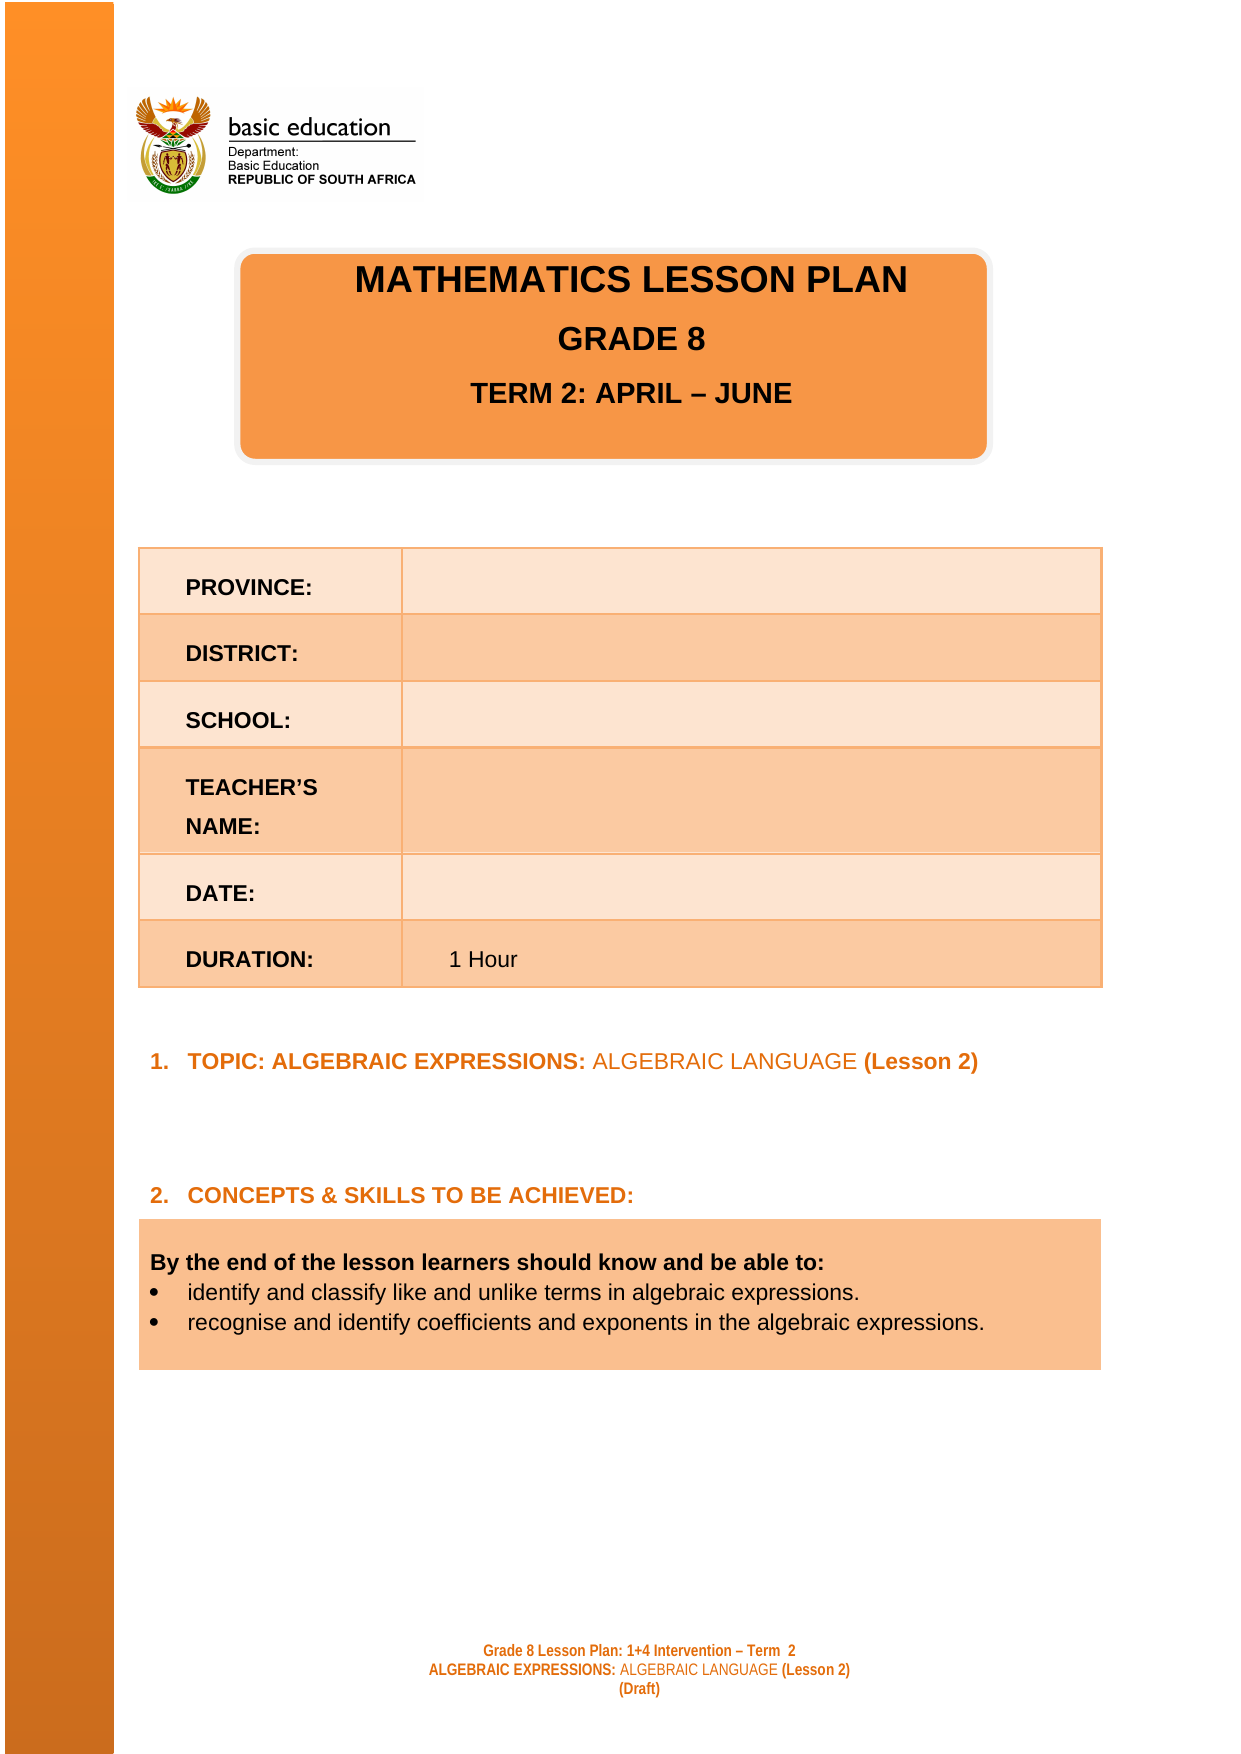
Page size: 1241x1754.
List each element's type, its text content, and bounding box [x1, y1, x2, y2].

table_header PROVINCE: [140, 549, 401, 613]
table_cell [403, 855, 1100, 919]
table_cell DISTRICT: [140, 615, 401, 680]
table_header [403, 549, 1100, 613]
table_cell [403, 749, 1100, 852]
table_header TOPIC: ALGEBRAIC EXPRESSIONS: ALGEBRAIC LANGUAGE (Lesson 2) [139, 1048, 1101, 1157]
table_cell DATE: [140, 855, 401, 919]
table_cell By the end of the lesson learners should know and be able to: identify and classify like and unlike terms in algebraic expressions. recognise and identify coefficients and exponents in the algebraic expressions. [139, 1219, 1101, 1370]
table_cell SCHOOL: [140, 682, 401, 746]
table_cell 1 Hour [403, 921, 1100, 986]
table_cell TEACHER’S NAME: [140, 749, 401, 852]
table_cell [403, 615, 1100, 680]
table_cell DURATION: [140, 921, 401, 986]
table_cell [403, 682, 1100, 746]
picture [127, 87, 425, 202]
table_cell CONCEPTS & SKILLS TO BE ACHIEVED: [139, 1157, 1101, 1219]
